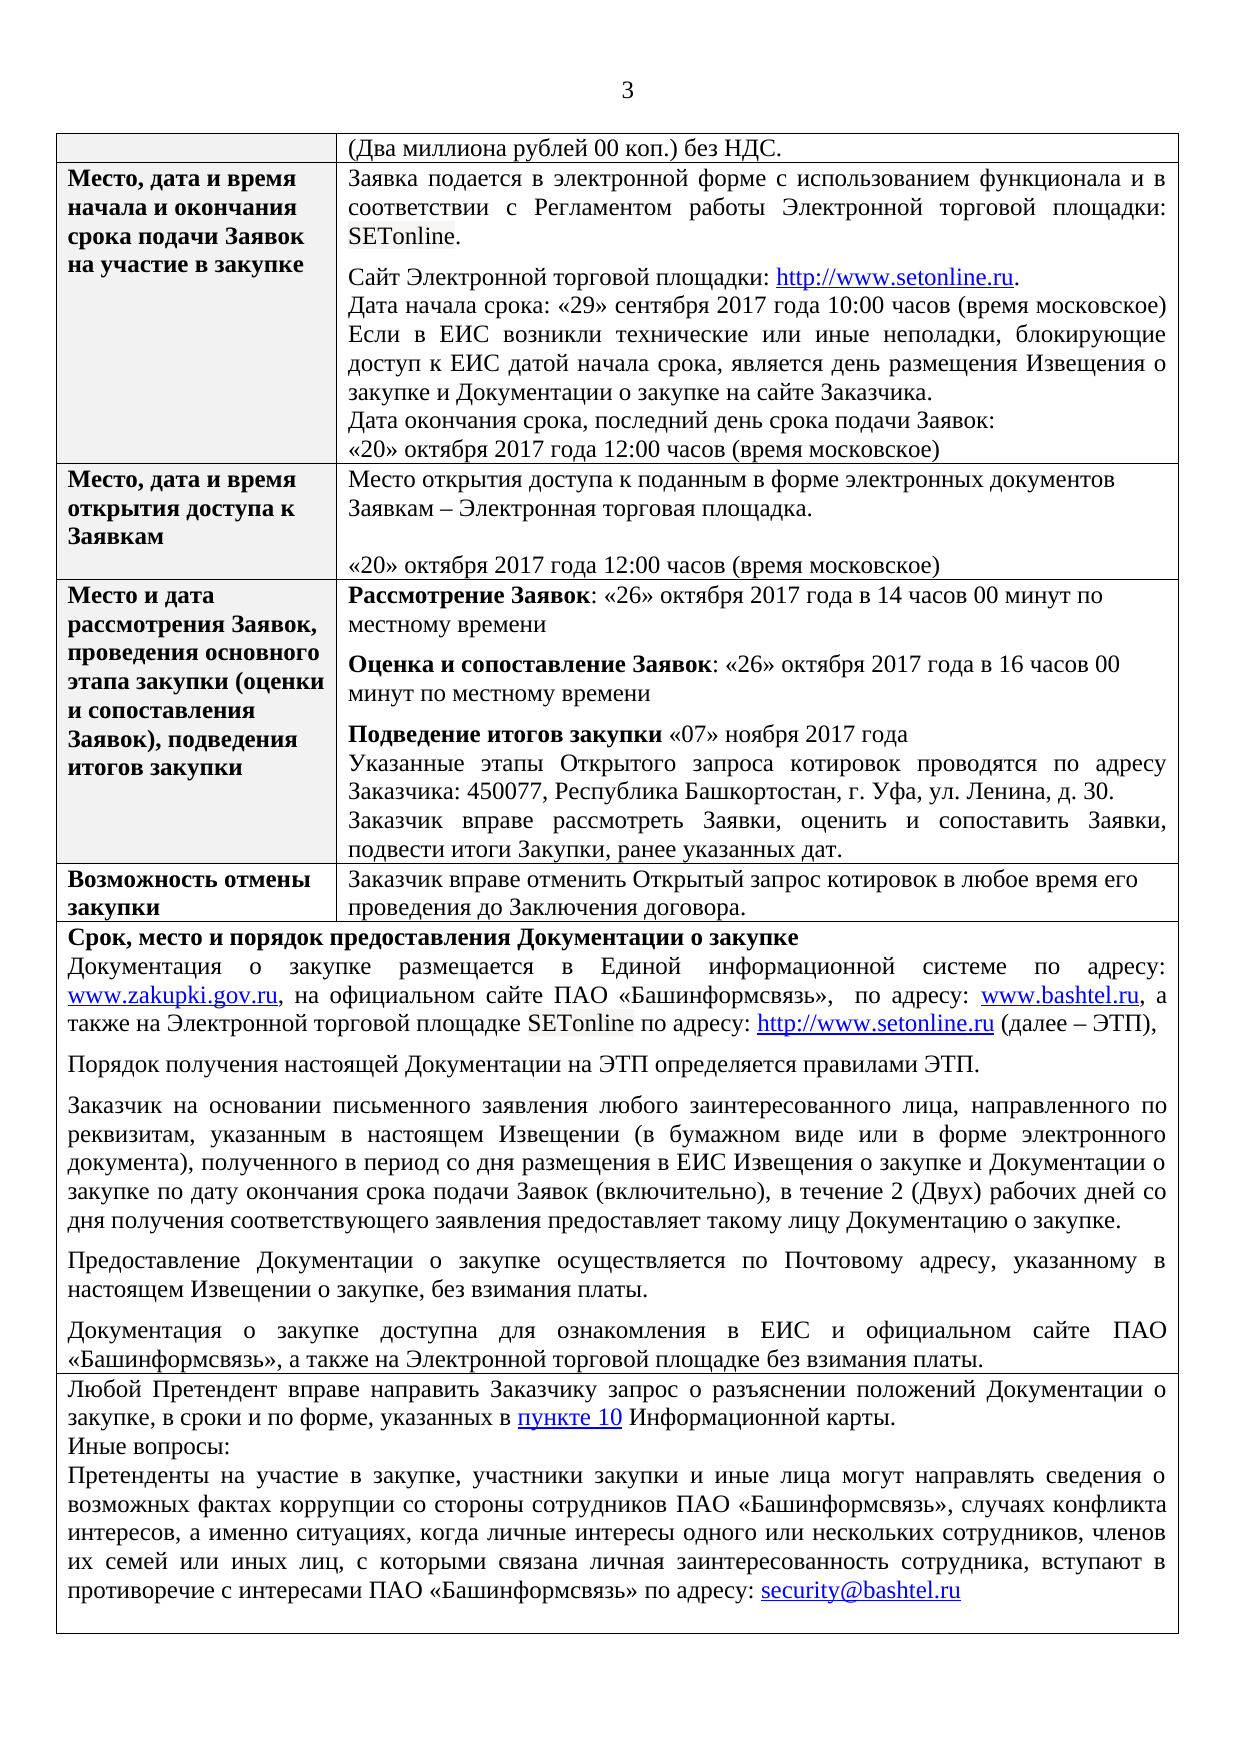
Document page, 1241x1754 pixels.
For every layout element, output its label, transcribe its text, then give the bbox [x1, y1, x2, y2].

table_cell Рассмотрение Заявок: «26» октября 2017 года в 14 часов 00 минут по местному времени Оценка и сопоставление Заявок: «26» октября 2017 года в 16 часов 00 минут по местному времени Подведение итогов закупки «07» ноября 2017 года Указанные этапы Открытого запроса котировок проводятся по адресу Заказчика: 450077, Республика Башкортостан, г. Уфа, ул. Ленина, д. 30. Заказчик вправе рассмотреть Заявки, оценить и сопоставить Заявки, подвести итоги Закупки, ранее указанных дат. [337, 580, 1178, 863]
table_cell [337, 134, 1178, 162]
table_cell Заявка подается в электронной форме с использованием функционала и в соответствии с Регламентом работы Электронной торговой площадки: SETonline. Сайт Электронной торговой площадки: http://www.setonline.ru. Дата начала срока: «29» сентября 2017 года 10:00 часов (время московское) Если в ЕИС возникли технические или иные неполадки, блокирующие доступ к ЕИС датой начала срока, является день размещения Извещения о закупке и Документации о закупке на сайте Заказчика. Дата окончания срока, последний день срока подачи Заявок: «20» октября 2017 года 12:00 часов (время московское) [337, 163, 1178, 463]
table_cell Место, дата и время начала и окончания срока подачи Заявок на участие в закупке [57, 163, 336, 463]
table_cell Срок, место и порядок предоставления Документации о закупке Документация о закупке размещается в Единой информационной системе по адресу: www.zakupki.gov.ru, на официальном сайте ПАО «Башинформсвязь», по адресу: www.bashtel.ru, а также на Электронной торговой площадке SETonline по адресу: http://www.setonline.ru (далее – ЭТП), Порядок получения настоящей Документации на ЭТП определяется правилами ЭТП. Заказчик на основании письменного заявления любого заинтересованного лица, направленного по реквизитам, указанным в настоящем Извещении (в бумажном виде или в форме электронного документа), полученного в период со дня размещения в ЕИС Извещения о закупке и Документации о закупке по дату окончания срока подачи Заявок (включительно), в течение 2 (Двух) рабочих дней со дня получения соответствующего заявления предоставляет такому лицу Документацию о закупке. Предоставление Документации о закупке осуществляется по Почтовому адресу, указанному в настоящем Извещении о закупке, без взимания платы. Документация о закупке доступна для ознакомления в ЕИС и официальном сайте ПАО «Башинформсвязь», а также на Электронной торговой площадке без взимания платы. [57, 922, 1178, 1373]
table_cell Место, дата и время открытия доступа к Заявкам [57, 464, 336, 579]
table_cell Возможность отмены закупки [57, 864, 336, 921]
table_cell Место открытия доступа к поданным в форме электронных документов Заявкам – Электронная торговая площадка. «20» октября 2017 года 12:00 часов (время московское) [337, 464, 1178, 579]
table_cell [57, 134, 336, 162]
table_cell Заказчик вправе отменить Открытый запрос котировок в любое время его проведения до Заключения договора. [337, 864, 1178, 921]
table_cell Место и дата рассмотрения Заявок, проведения основного этапа закупки (оценки и сопоставления Заявок), подведения итогов закупки [57, 580, 336, 863]
table_cell Любой Претендент вправе направить Заказчику запрос о разъяснении положений Документации о закупке, в сроки и по форме, указанных в пункте 10 Информационной карты. Иные вопросы: Претенденты на участие в закупке, участники закупки и иные лица могут направлять сведения о возможных фактах коррупции со стороны сотрудников ПАО «Башинформсвязь», случаях конфликта интересов, а именно ситуациях, когда личные интересы одного или нескольких сотрудников, членов их семей или иных лиц, с которыми связана личная заинтересованность сотрудника, вступают в противоречие с интересами ПАО «Башинформсвязь» по адресу: security@bashtel.ru [57, 1374, 1178, 1632]
